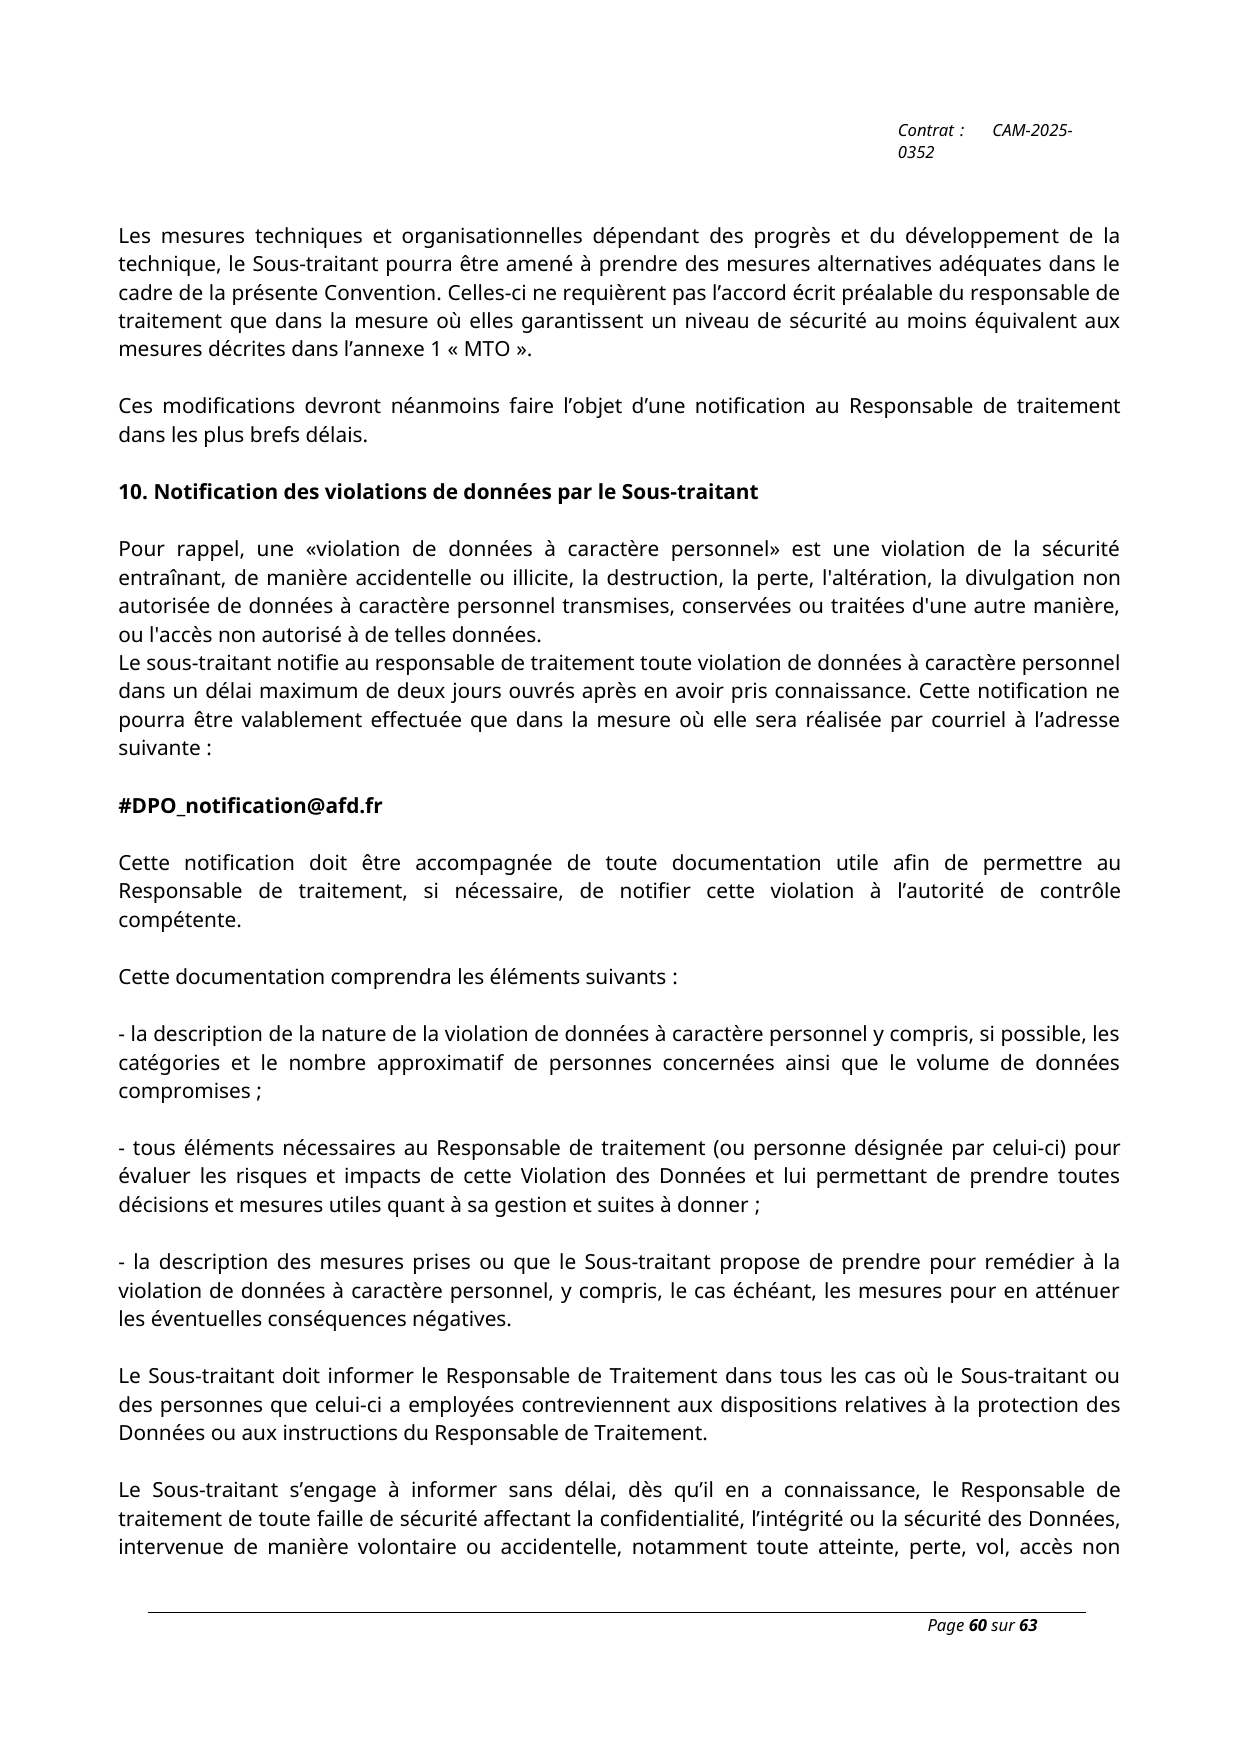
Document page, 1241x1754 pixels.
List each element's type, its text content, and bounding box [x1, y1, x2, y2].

text Ces modifications devront néanmoins faire l’objet d’une notification au Responsable de traitement dans les plus brefs délais. [118, 392, 1122, 448]
text - la description de la nature de la violation de données à caractère personnel y compris, si possible, les catégories et le nombre approximatif de personnes concernées ainsi que le volume de données compromises ; [118, 1019, 1122, 1104]
text - la description des mesures prises ou que le Sous-traitant propose de prendre pour remédier à la violation de données à caractère personnel, y compris, le cas échéant, les mesures pour en atténuer les éventuelles conséquences négatives. [118, 1247, 1122, 1333]
text Le Sous-traitant doit informer le Responsable de Traitement dans tous les cas où le Sous-traitant ou des personnes que celui-ci a employées contreviennent aux dispositions relatives à la protection des Données ou aux instructions du Responsable de Traitement. [118, 1361, 1122, 1447]
text Le sous-traitant notifie au responsable de traitement toute violation de données à caractère personnel dans un délai maximum de deux jours ouvrés après en avoir pris connaissance. Cette notification ne pourra être valablement effectuée que dans la mesure où elle sera réalisée par courriel à l’adresse suivante : [118, 648, 1122, 762]
text Pour rappel, une «violation de données à caractère personnel» est une violation de la sécurité entraînant, de manière accidentelle ou illicite, la destruction, la perte, l'altération, la divulgation non autorisée de données à caractère personnel transmises, conservées ou traitées d'une autre manière, ou l'accès non autorisé à de telles données. [118, 534, 1122, 648]
text Cette notification doit être accompagnée de toute documentation utile afin de permettre au Responsable de traitement, si nécessaire, de notifier cette violation à l’autorité de contrôle compétente. [118, 848, 1122, 933]
text Les mesures techniques et organisationnelles dépendant des progrès et du développement de la technique, le Sous-traitant pourra être amené à prendre des mesures alternatives adéquates dans le cadre de la présente Convention. Celles-ci ne requièrent pas l’accord écrit préalable du responsable de traitement que dans la mesure où elles garantissent un niveau de sécurité au moins équivalent aux mesures décrites dans l’annexe 1 « MTO ». [118, 221, 1122, 363]
text #DPO_notification@afd.fr [118, 791, 1122, 819]
text - tous éléments nécessaires au Responsable de traitement (ou personne désignée par celui-ci) pour évaluer les risques et impacts de cette Violation des Données et lui permettant de prendre toutes décisions et mesures utiles quant à sa gestion et suites à donner ; [118, 1133, 1122, 1218]
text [118, 1475, 1122, 1561]
text 10. Notification des violations de données par le Sous-traitant [118, 477, 1122, 506]
text Cette documentation comprendra les éléments suivants : [118, 962, 1122, 990]
